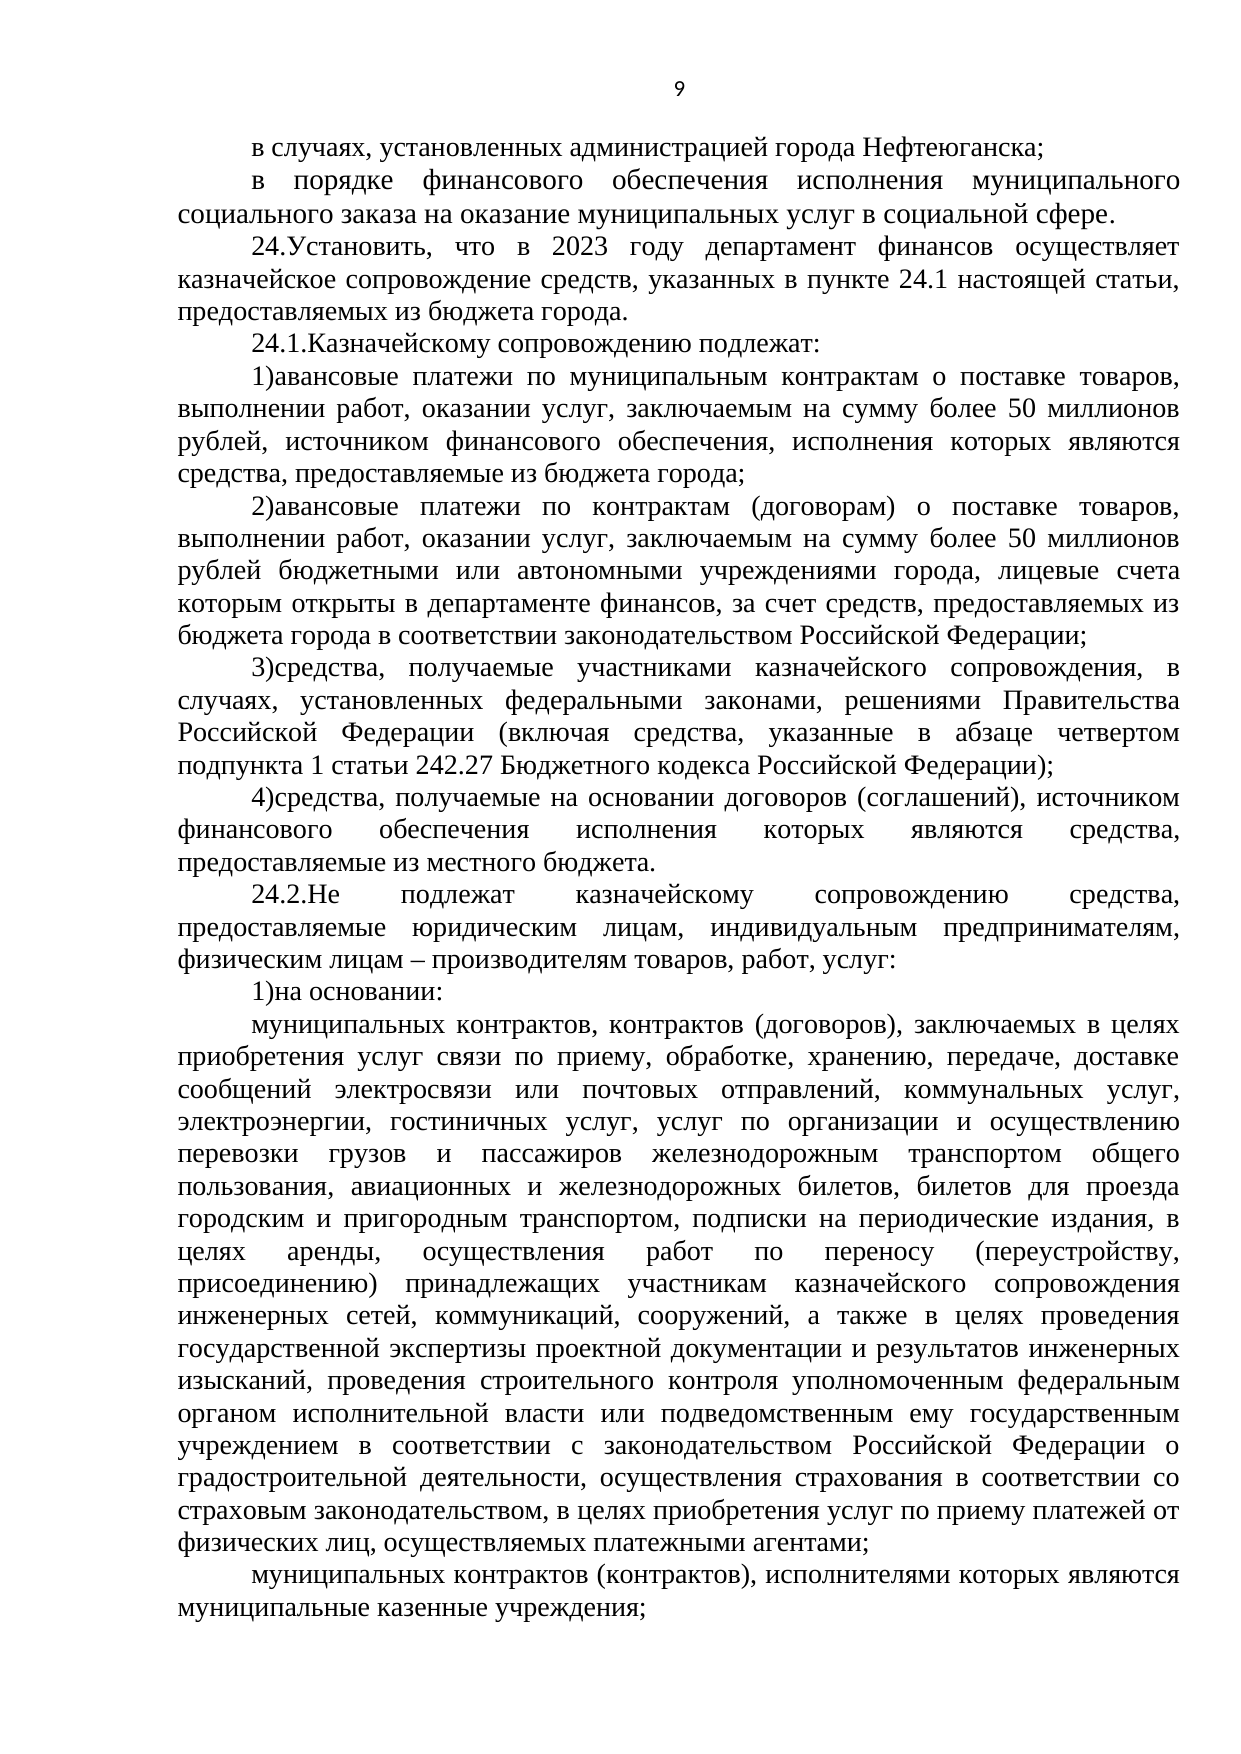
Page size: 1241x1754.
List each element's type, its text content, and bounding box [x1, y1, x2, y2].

text муниципальных контрактов (контрактов), исполнителями которых являются муниципальные казенные учреждения; [177, 1558, 1181, 1622]
text муниципальных контрактов, контрактов (договоров), заключаемых в целях приобретения услуг связи по приему, обработке, хранению, передаче, доставке сообщений электросвязи или почтовых отправлений, коммунальных услуг, электроэнергии, гостиничных услуг, услуг по организации и осуществлению перевозки грузов и пассажиров железнодорожным транспортом общего пользования, авиационных и железнодорожных билетов, билетов для проезда городским и пригородным транспортом, подписки на периодические издания, в целях аренды, осуществления работ по переносу (переустройству, присоединению) принадлежащих участникам казначейского сопровождения инженерных сетей, коммуникаций, сооружений, а также в целях проведения государственной экспертизы проектной документации и результатов инженерных изысканий, проведения строительного контроля уполномоченным федеральным органом исполнительной власти или подведомственным ему государственным учреждением в соответствии с законодательством Российской Федерации о градостроительной деятельности, осуществления страхования в соответствии со страховым законодательством, в целях приобретения услуг по приему платежей от физических лиц, осуществляемых платежными агентами; [177, 1007, 1181, 1558]
text 24.1.Казначейскому сопровождению подлежат: [177, 327, 1181, 359]
text 24.2.Не подлежат казначейскому сопровождению средства, предоставляемые юридическим лицам, индивидуальным предпринимателям, физическим лицам – производителям товаров, работ, услуг: [177, 877, 1181, 974]
text 1)на основании: [177, 974, 1181, 1007]
text в случаях, установленных администрацией города Нефтеюганска; [177, 130, 1181, 162]
text 2)авансовые платежи по контрактам (договорам) о поставке товаров, выполнении работ, оказании услуг, заключаемым на сумму более 50 миллионов рублей бюджетными или автономными учреждениями города, лицевые счета которым открыты в департаменте финансов, за счет средств, предоставляемых из бюджета города в соответствии законодательством Российской Федерации; [177, 488, 1181, 651]
text 24.Установить, что в 2023 году департамент финансов осуществляет казначейское сопровождение средств, указанных в пункте 24.1 настоящей статьи, предоставляемых из бюджета города. [177, 229, 1181, 327]
text 3)средства, получаемые участниками казначейского сопровождения, в случаях, установленных федеральными законами, решениями Правительства Российской Федерации (включая средства, указанные в абзаце четвертом подпункта 1 статьи 242.27 Бюджетного кодекса Российской Федерации); [177, 651, 1181, 780]
text 4)средства, получаемые на основании договоров (соглашений), источником финансового обеспечения исполнения которых являются средства, предоставляемые из местного бюджета. [177, 780, 1181, 877]
text 1)авансовые платежи по муниципальным контрактам о поставке товаров, выполнении работ, оказании услуг, заключаемым на сумму более 50 миллионов рублей, источником финансового обеспечения, исполнения которых являются средства, предоставляемые из бюджета города; [177, 359, 1181, 488]
text в порядке финансового обеспечения исполнения муниципального социального заказа на оказание муниципальных услуг в социальной сфере. [177, 162, 1181, 229]
